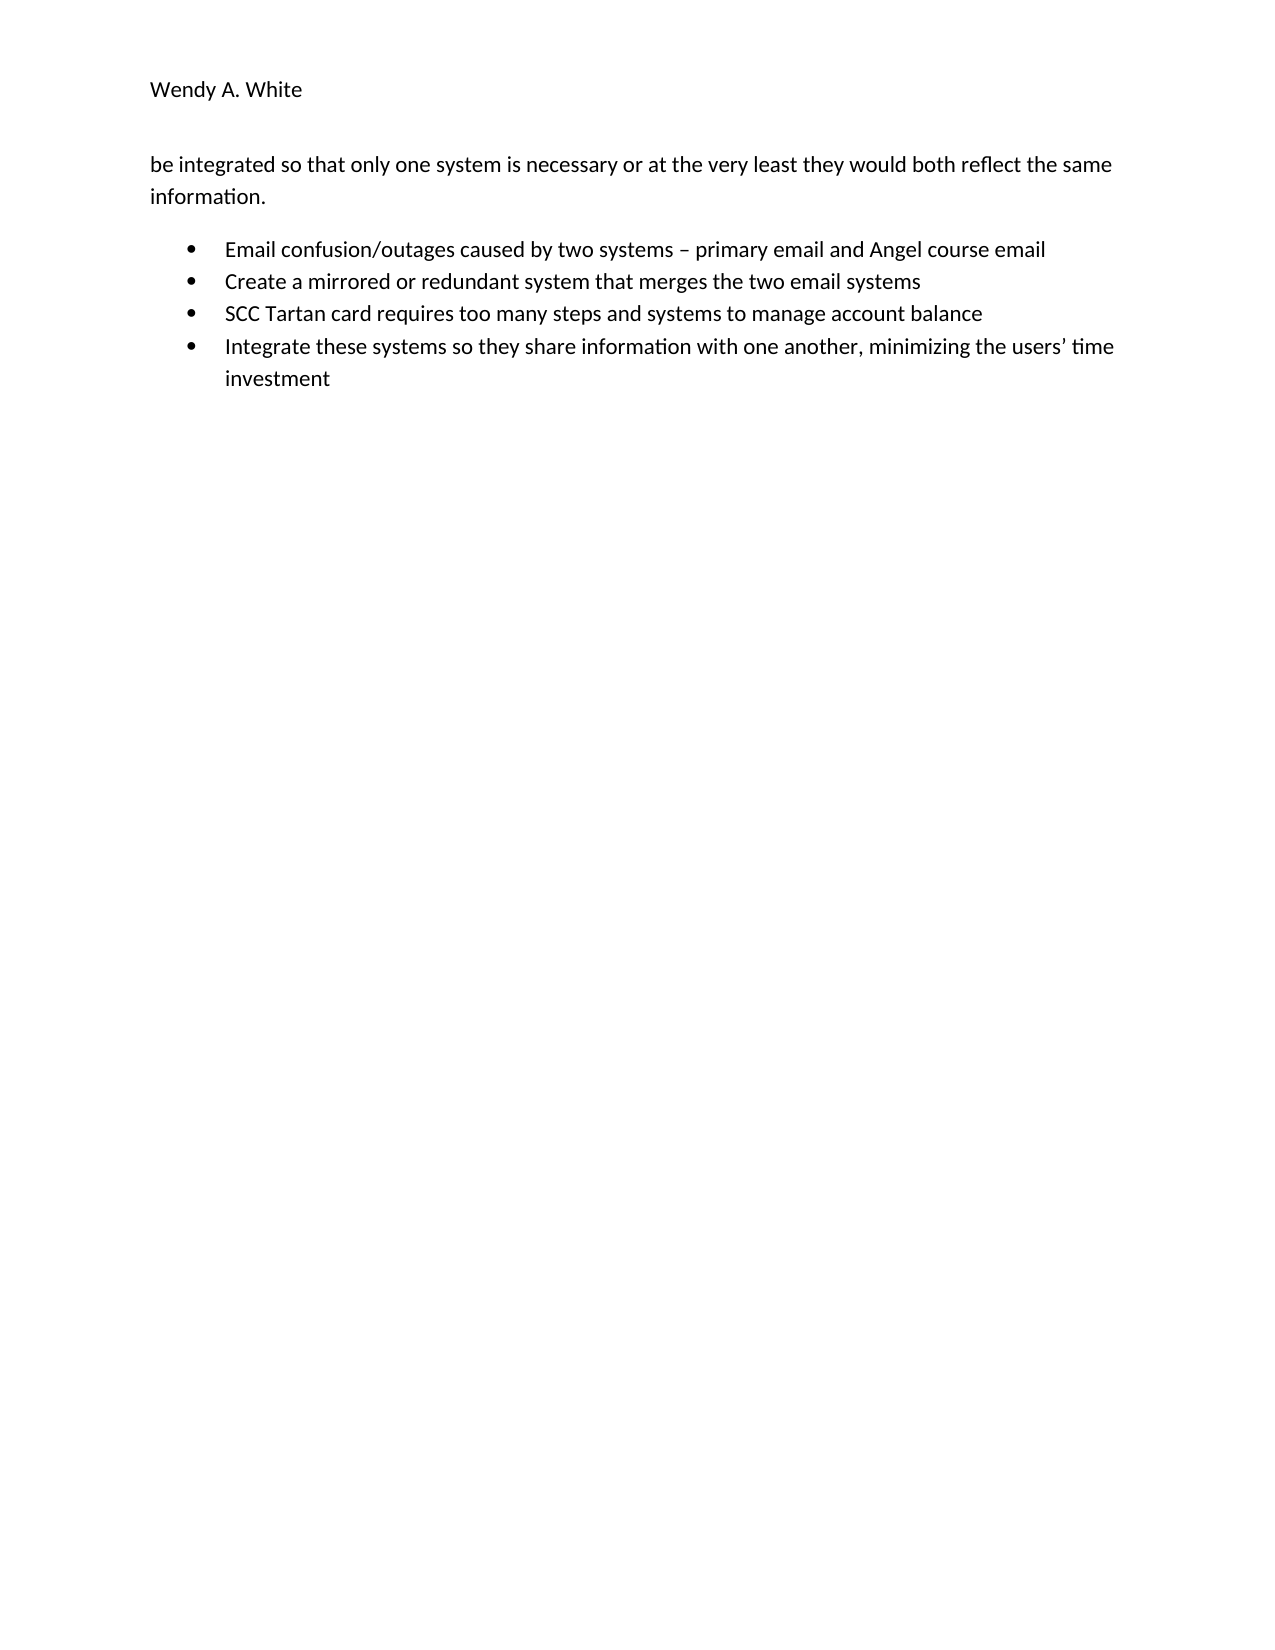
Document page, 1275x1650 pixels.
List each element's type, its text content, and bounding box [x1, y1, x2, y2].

list Integrate these systems so they share information with one another, minimizing the users’ time investment [187, 332, 1125, 392]
list SCC Tartan card requires too many steps and systems to manage account balance [187, 299, 1125, 328]
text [150, 150, 1125, 210]
list Email confusion/outages caused by two systems – primary email and Angel course email [187, 235, 1125, 263]
list Create a mirrored or redundant system that merges the two email systems [187, 267, 1125, 295]
